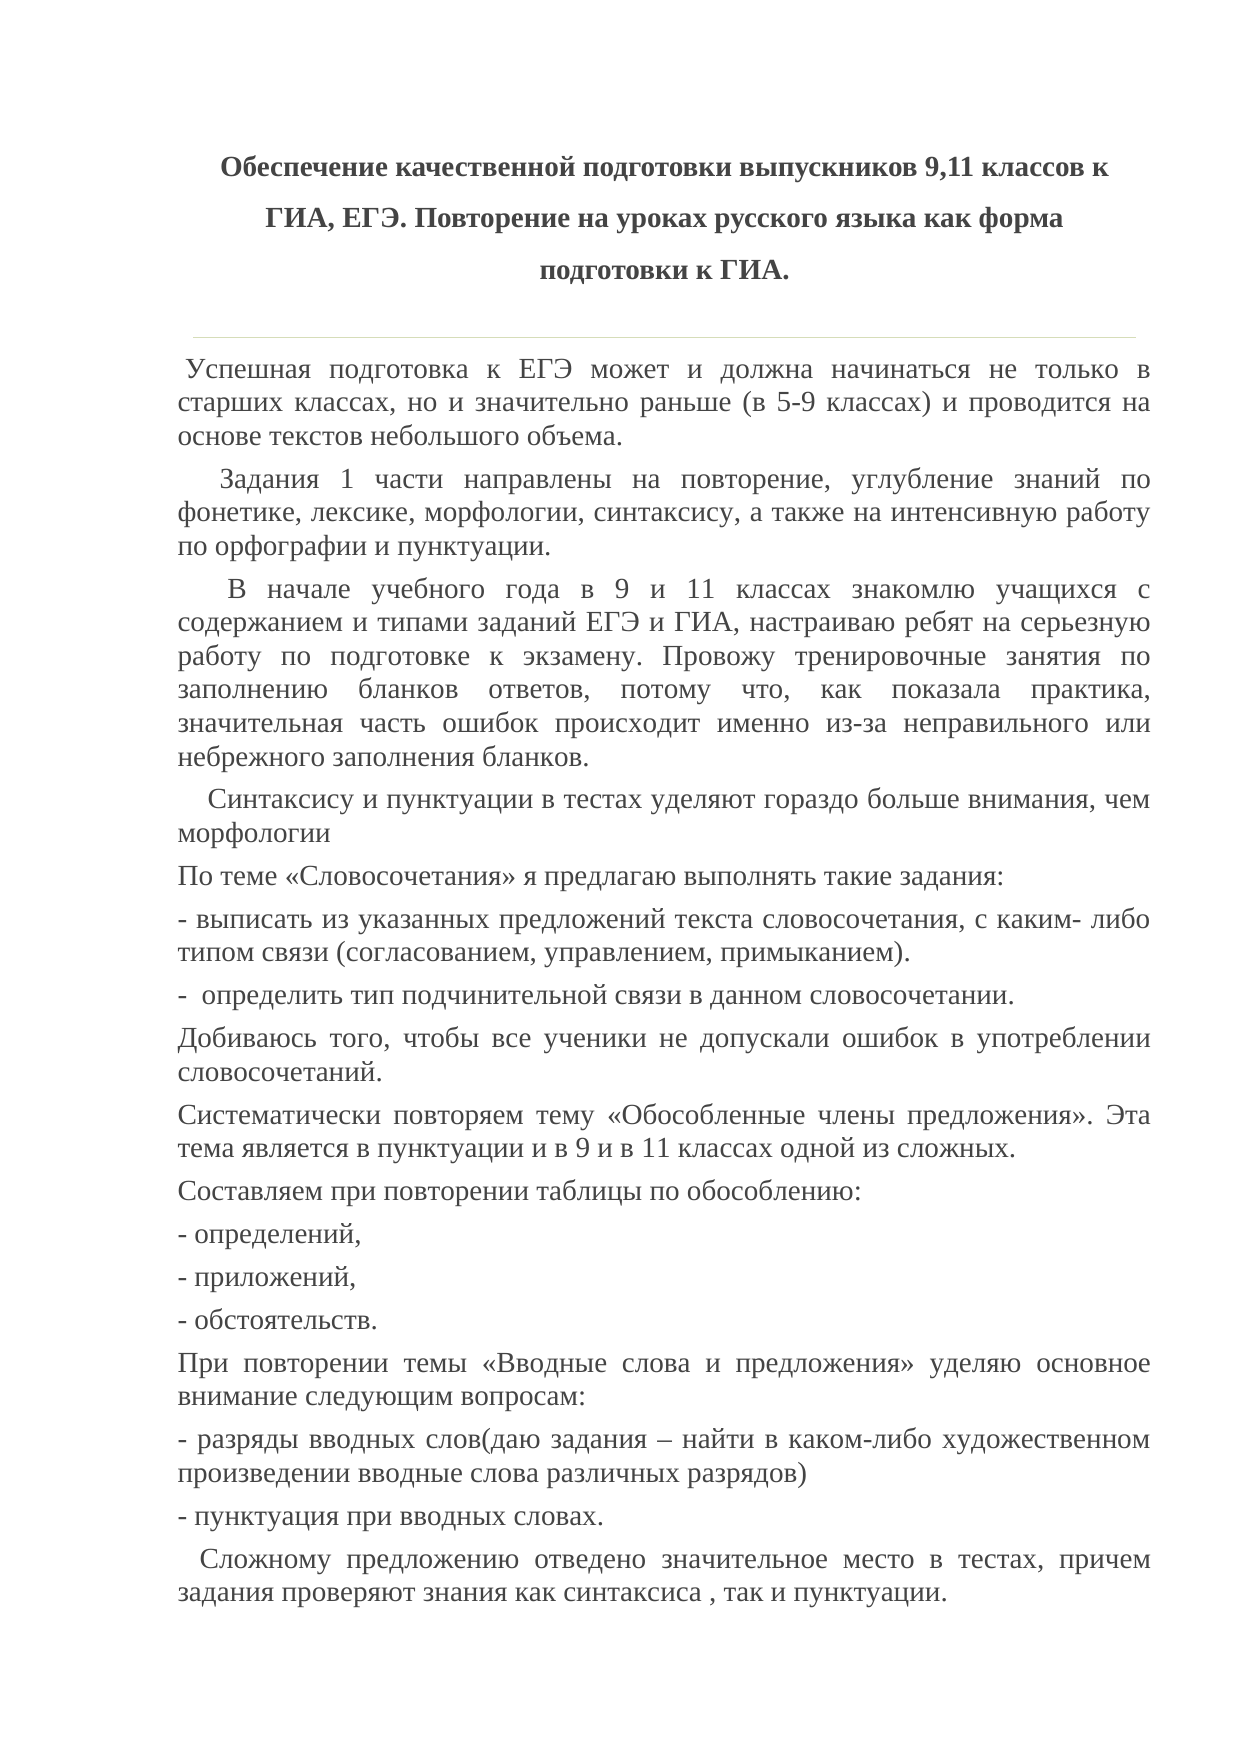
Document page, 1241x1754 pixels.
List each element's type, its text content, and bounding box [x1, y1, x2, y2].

text - приложений, [177, 1259, 1152, 1293]
text - пунктуация при вводных словах. [177, 1498, 1152, 1531]
text В начале учебного года в 9 и 11 классах знакомлю учащихся с содержанием и типами заданий ЕГЭ и ГИА, настраиваю ребят на серьезную работу по подготовке к экзамену. Провожу тренировочные занятия по заполнению бланков ответов, потому что, как показала практика, значительная часть ошибок происходит именно из-за неправильного или небрежного заполнения бланков. [177, 571, 1152, 772]
text При повторении темы «Вводные слова и предложения» уделяю основное внимание следующим вопросам: [177, 1345, 1152, 1412]
text - обстоятельств. [177, 1302, 1152, 1336]
text - разряды вводных слов(даю задания – найти в каком-либо художественном произведении вводные слова различных разрядов) [177, 1421, 1152, 1488]
text - определений, [177, 1216, 1152, 1250]
text Обеспечение качественной подготовки выпускников 9,11 классов к ГИА, ЕГЭ. Повторение на уроках русского языка как форма подготовки к ГИА. [193, 131, 1136, 337]
text - выписать из указанных предложений текста словосочетания, с каким- либо типом связи (согласованием, управлением, примыканием). [177, 901, 1152, 968]
text Успешная подготовка к ЕГЭ может и должна начинаться не только в старших классах, но и значительно раньше (в 5-9 классах) и проводится на основе текстов небольшого объема. [177, 351, 1152, 452]
text По теме «Словосочетания» я предлагаю выполнять такие задания: [177, 858, 1152, 892]
text Синтаксису и пунктуации в тестах уделяют гораздо больше внимания, чем морфологии [177, 782, 1152, 849]
text Задания 1 части направлены на повторение, углубление знаний по фонетике, лексике, морфологии, синтаксису, а также на интенсивную работу по орфографии и пунктуации. [177, 461, 1152, 562]
text Систематически повторяем тему «Обособленные члены предложения». Эта тема является в пунктуации и в 9 и в 11 классах одной из сложных. [177, 1097, 1152, 1164]
text Добиваюсь того, чтобы все ученики не допускали ошибок в употреблении словосочетаний. [177, 1020, 1152, 1087]
text Сложному предложению отведено значительное место в тестах, причем задания проверяют знания как синтаксиса , так и пунктуации. [177, 1541, 1152, 1608]
text Составляем при повторении таблицы по обособлению: [177, 1173, 1152, 1207]
text - определить тип подчинительной связи в данном словосочетании. [177, 977, 1152, 1011]
